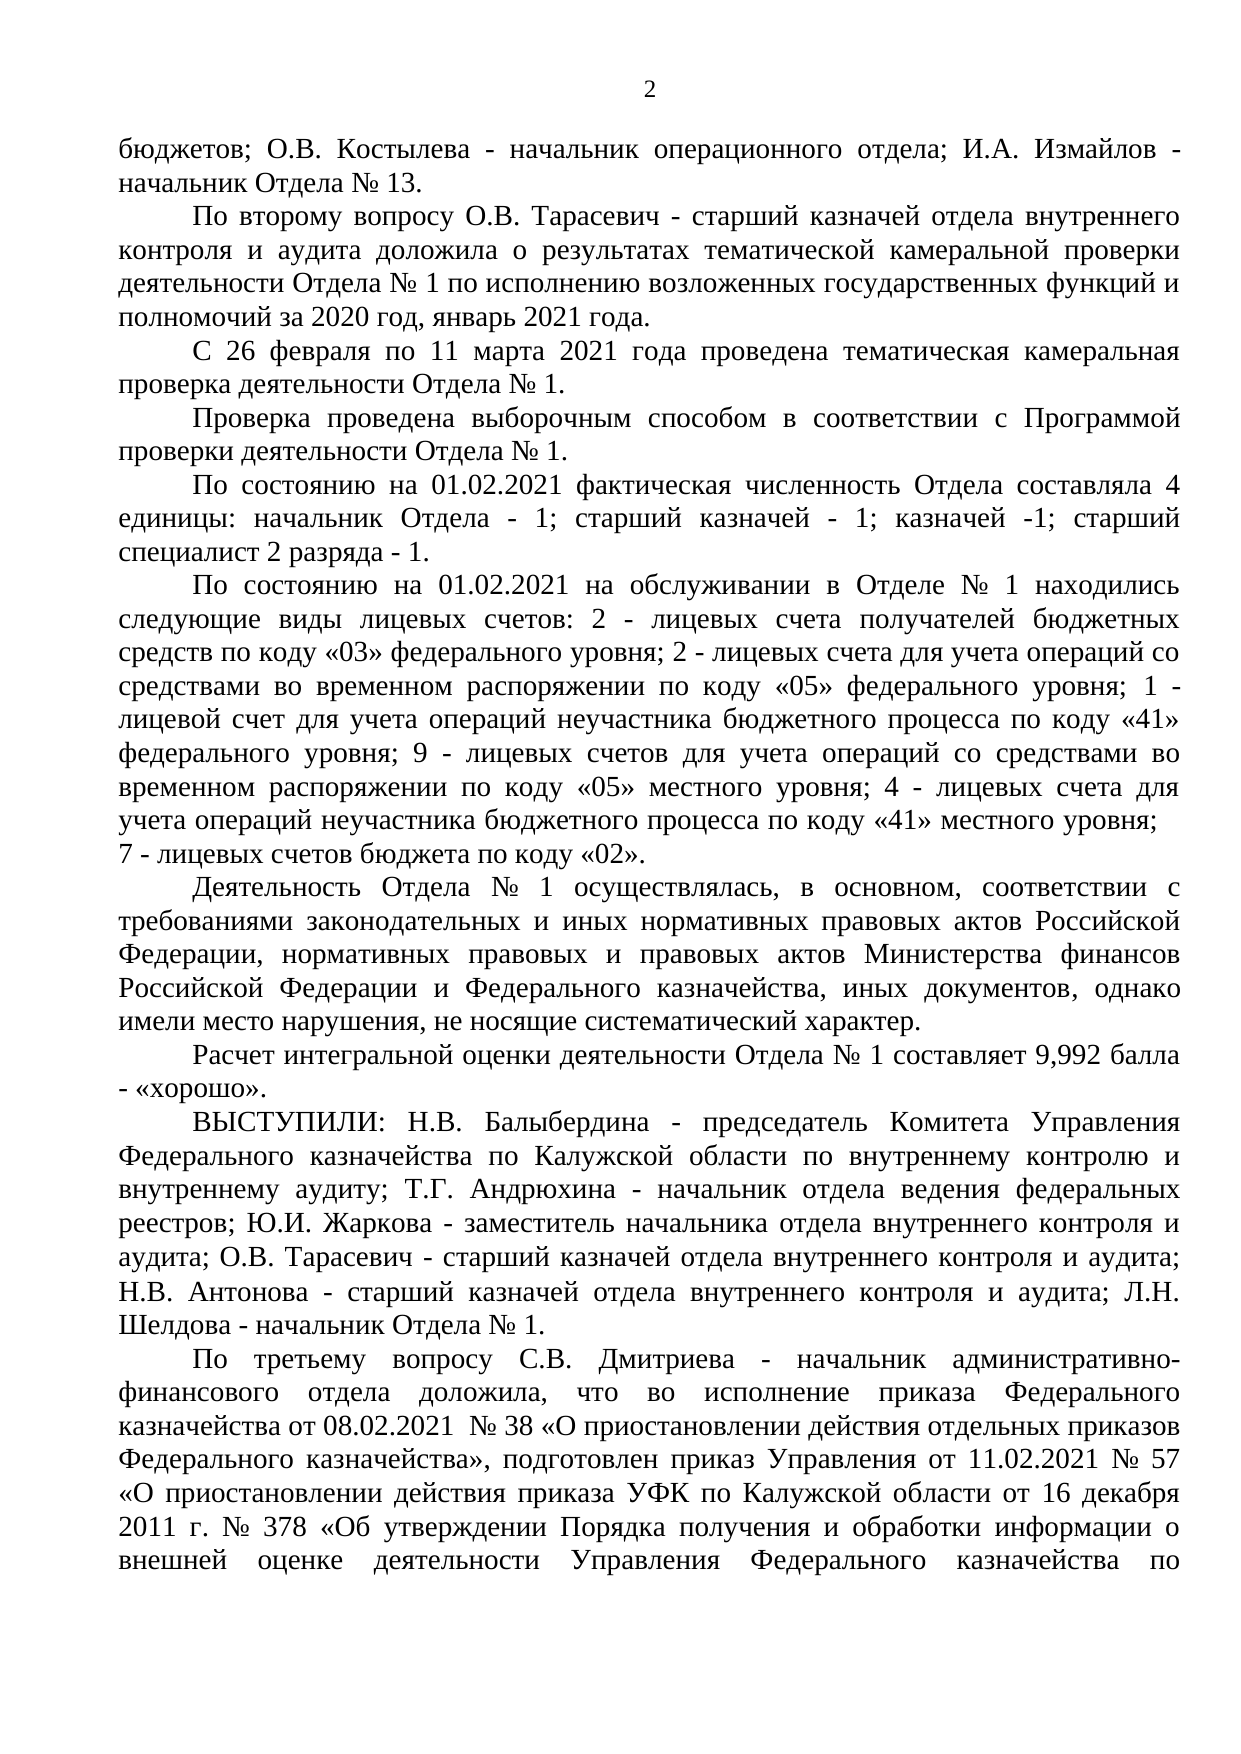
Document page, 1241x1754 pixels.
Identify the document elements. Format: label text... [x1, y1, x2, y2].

text Расчет интегральной оценки деятельности Отдела № 1 составляет 9,992 балла - «хорошо». [118, 1037, 1181, 1104]
text Деятельность Отдела № 1 осуществлялась, в основном, соответствии с требованиями законодательных и иных нормативных правовых актов Российской Федерации, нормативных правовых и правовых актов Министерства финансов Российской Федерации и Федерального казначейства, иных документов, однако имели место нарушения, не носящие систематический характер. [118, 869, 1181, 1037]
text С 26 февраля по 11 марта 2021 года проведена тематическая камеральная проверка деятельности Отдела № 1. [118, 333, 1181, 400]
text По второму вопросу О.В. Тарасевич - старший казначей отдела внутреннего контроля и аудита доложила о результатах тематической камеральной проверки деятельности Отдела № 1 по исполнению возложенных государственных функций и полномочий за 2020 год, январь 2021 года. [118, 198, 1181, 333]
text Проверка проведена выборочным способом в соответствии с Программой проверки деятельности Отдела № 1. [118, 400, 1181, 467]
text По состоянию на 01.02.2021 на обслуживании в Отделе № 1 находились следующие виды лицевых счетов: 2 - лицевых счета получателей бюджетных средств по коду «03» федерального уровня; 2 - лицевых счета для учета операций со средствами во временном распоряжении по коду «05» федерального уровня; 1 - лицевой счет для учета операций неучастника бюджетного процесса по коду «41» федерального уровня; 9 - лицевых счетов для учета операций со средствами во временном распоряжении по коду «05» местного уровня; 4 - лицевых счета для учета операций неучастника бюджетного процесса по коду «41» местного уровня; 7 - лицевых счетов бюджета по коду «02». [118, 567, 1181, 869]
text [118, 131, 1181, 198]
text По состоянию на 01.02.2021 фактическая численность Отдела составляла 4 единицы: начальник Отдела - 1; старший казначей - 1; казначей -1; старший специалист 2 разряда - 1. [118, 467, 1181, 567]
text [118, 1341, 1181, 1576]
text ВЫСТУПИЛИ: Н.В. Балыбердина - председатель Комитета Управления Федерального казначейства по Калужской области по внутреннему контролю и внутреннему аудиту; Т.Г. Андрюхина - начальник отдела ведения федеральных реестров; Ю.И. Жаркова - заместитель начальника отдела внутреннего контроля и аудита; О.В. Тарасевич - старший казначей отдела внутреннего контроля и аудита; Н.В. Антонова - старший казначей отдела внутреннего контроля и аудита; Л.Н. Шелдова - начальник Отдела № 1. [118, 1104, 1181, 1341]
